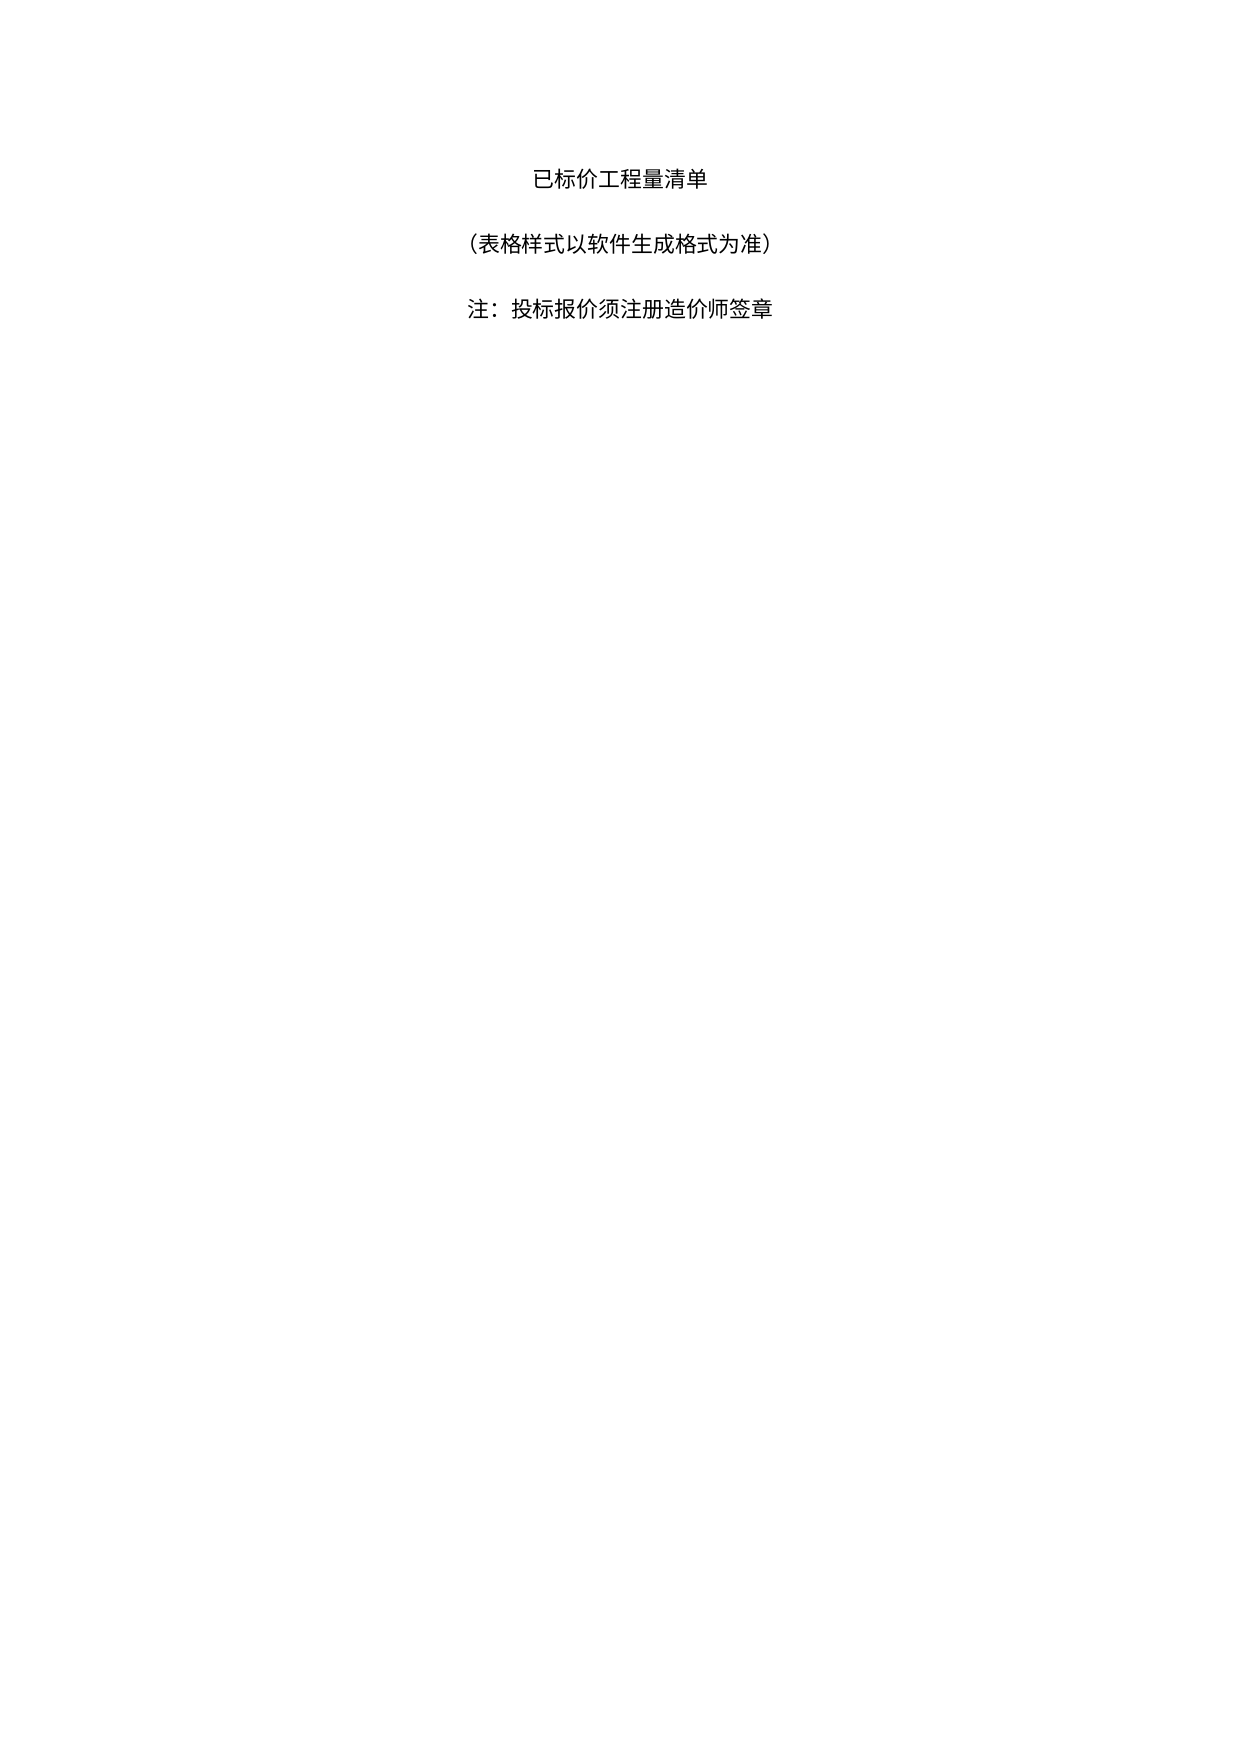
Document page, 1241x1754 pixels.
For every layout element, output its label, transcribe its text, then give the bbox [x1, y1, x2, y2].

text 已标价工程量清单 [187, 162, 1053, 194]
text 注：投标报价须注册造价师签章 [187, 292, 1053, 324]
text （表格样式以软件生成格式为准） [187, 227, 1053, 259]
